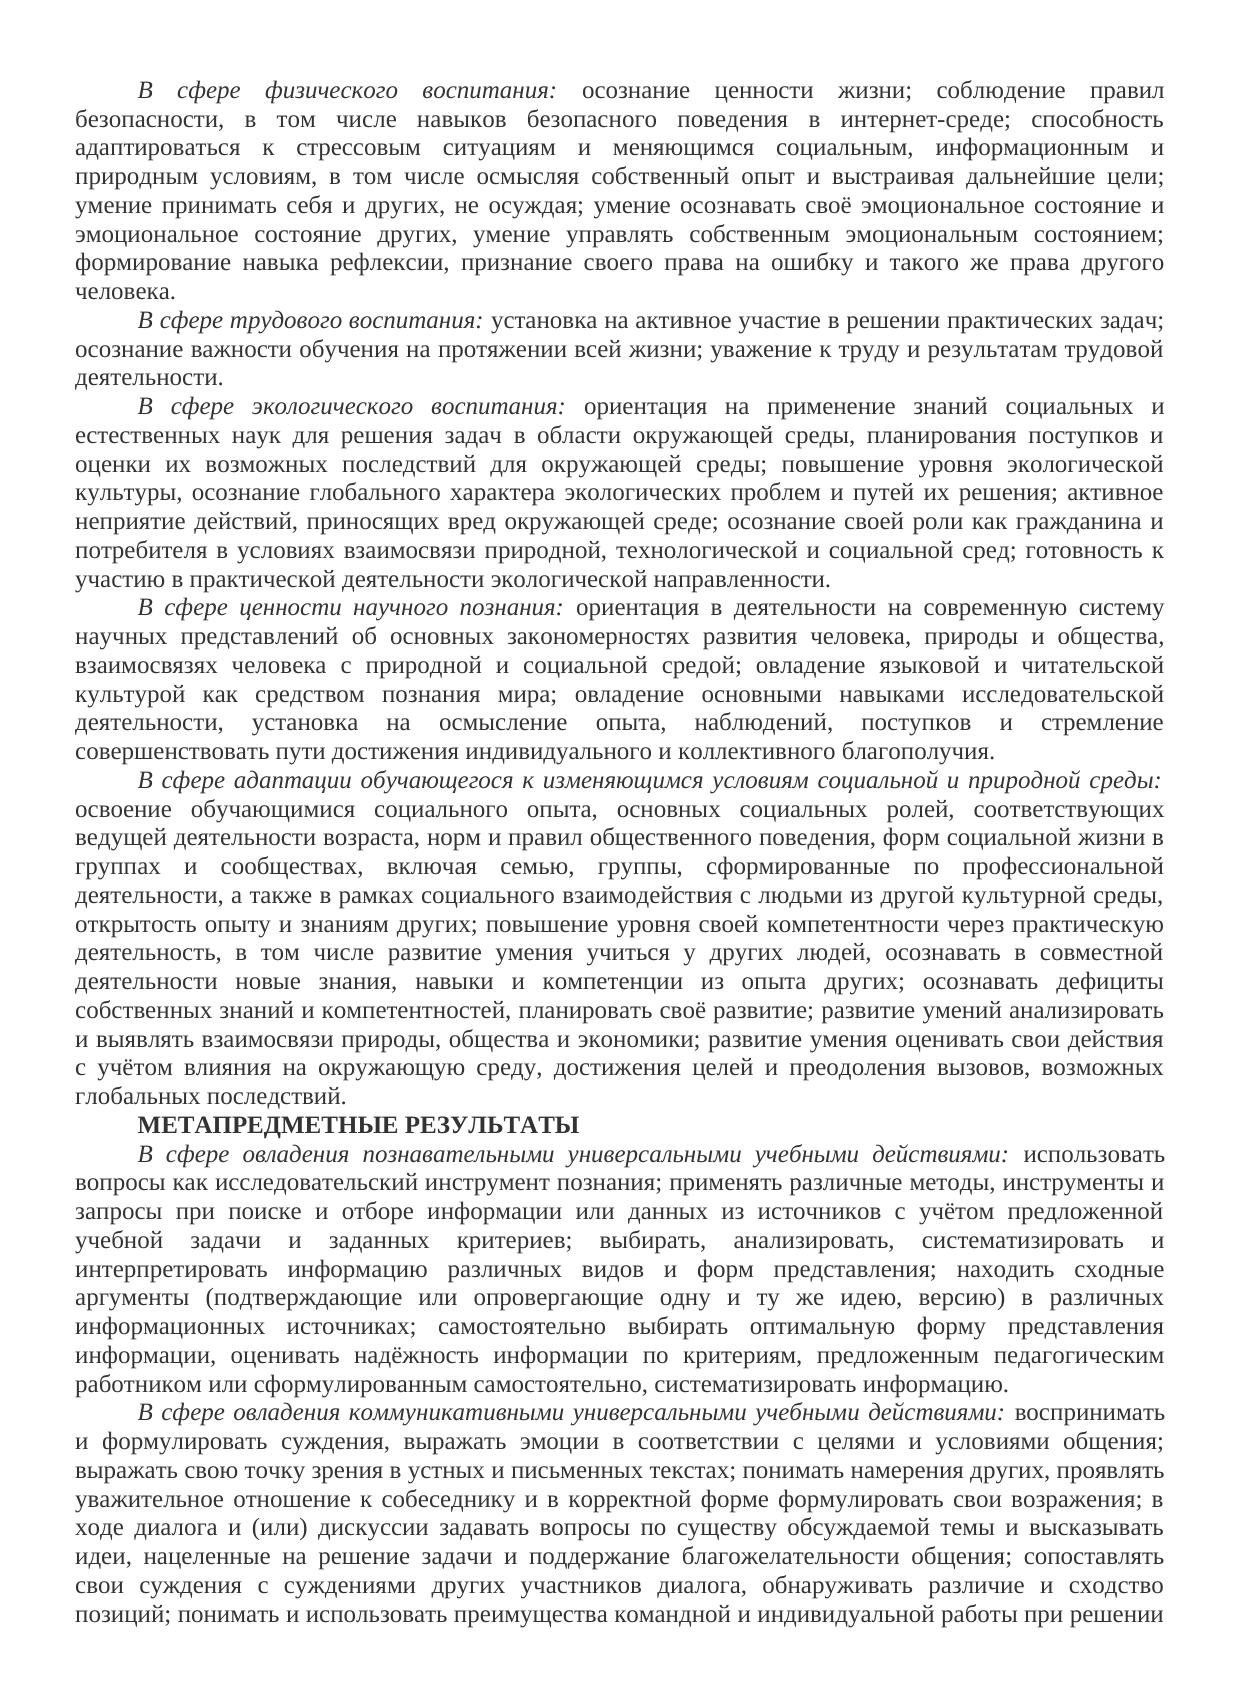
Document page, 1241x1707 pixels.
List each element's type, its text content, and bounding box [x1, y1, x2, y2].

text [75, 1397, 1165, 1627]
text В сфере адаптации обучающегося к изменяющимся условиям социальной и природной среды: освоение обучающимися социального опыта, основных социальных ролей, соответствующих ведущей деятельности возраста, норм и правил общественного поведения, форм социальной жизни в группах и сообществах, включая семью, группы, сформированные по профессиональной деятельности, а также в рамках социального взаимодействия с людьми из другой культурной среды, открытость опыту и знаниям других; повышение уровня своей компетентности через практическую деятельность, в том числе развитие умения учиться у других людей, осознавать в совместной деятельности новые знания, навыки и компетенции из опыта других; осознавать дефициты собственных знаний и компетентностей, планировать своё развитие; развитие умений анализировать и выявлять взаимосвязи природы, общества и экономики; развитие умения оценивать свои действия с учётом влияния на окружающую среду, достижения целей и преодоления вызовов, возможных глобальных последствий. [75, 765, 1165, 1110]
text В сфере физического воспитания: осознание ценности жизни; соблюдение правил безопасности, в том числе навыков безопасного поведения в интернет-среде; способность адаптироваться к стрессовым ситуациям и меняющимся социальным, информационным и природным условиям, в том числе осмысляя собственный опыт и выстраивая дальнейшие цели; умение принимать себя и других, не осуждая; умение осознавать своё эмоциональное состояние и эмоциональное состояние других, умение управлять собственным эмоциональным состоянием; формирование навыка рефлексии, признание своего права на ошибку и такого же права другого человека. [75, 75, 1165, 305]
text В сфере экологического воспитания: ориентация на применение знаний социальных и естественных наук для решения задач в области окружающей среды, планирования поступков и оценки их возможных последствий для окружающей среды; повышение уровня экологической культуры, осознание глобального характера экологических проблем и путей их решения; активное неприятие действий, приносящих вред окружающей среде; осознание своей роли как гражданина и потребителя в условиях взаимосвязи природной, технологической и социальной сред; готовность к участию в практической деятельности экологической направленности. [75, 391, 1165, 592]
text МЕТАПРЕДМЕТНЫЕ РЕЗУЛЬТАТЫ [75, 1110, 1165, 1139]
text В сфере ценности научного познания: ориентация в деятельности на современную систему научных представлений об основных закономерностях развития человека, природы и общества, взаимосвязях человека с природной и социальной средой; овладение языковой и читательской культурой как средством познания мира; овладение основными навыками исследовательской деятельности, установка на осмысление опыта, наблюдений, поступков и стремление совершенствовать пути достижения индивидуального и коллективного благополучия. [75, 592, 1165, 765]
text В сфере овладения познавательными универсальными учебными действиями: использовать вопросы как исследовательский инструмент познания; применять различные методы, инструменты и запросы при поиске и отборе информации или данных из источников с учётом предложенной учебной задачи и заданных критериев; выбирать, анализировать, систематизировать и интерпретировать информацию различных видов и форм представления; находить сходные аргументы (подтверждающие или опровергающие одну и ту же идею, версию) в различных информационных источниках; самостоятельно выбирать оптимальную форму представления информации, оценивать надёжность информации по критериям, предложенным педагогическим работником или сформулированным самостоятельно, систематизировать информацию. [75, 1139, 1165, 1397]
text В сфере трудового воспитания: установка на активное участие в решении практических задач; осознание важности обучения на протяжении всей жизни; уважение к труду и результатам трудовой деятельности. [75, 305, 1165, 391]
